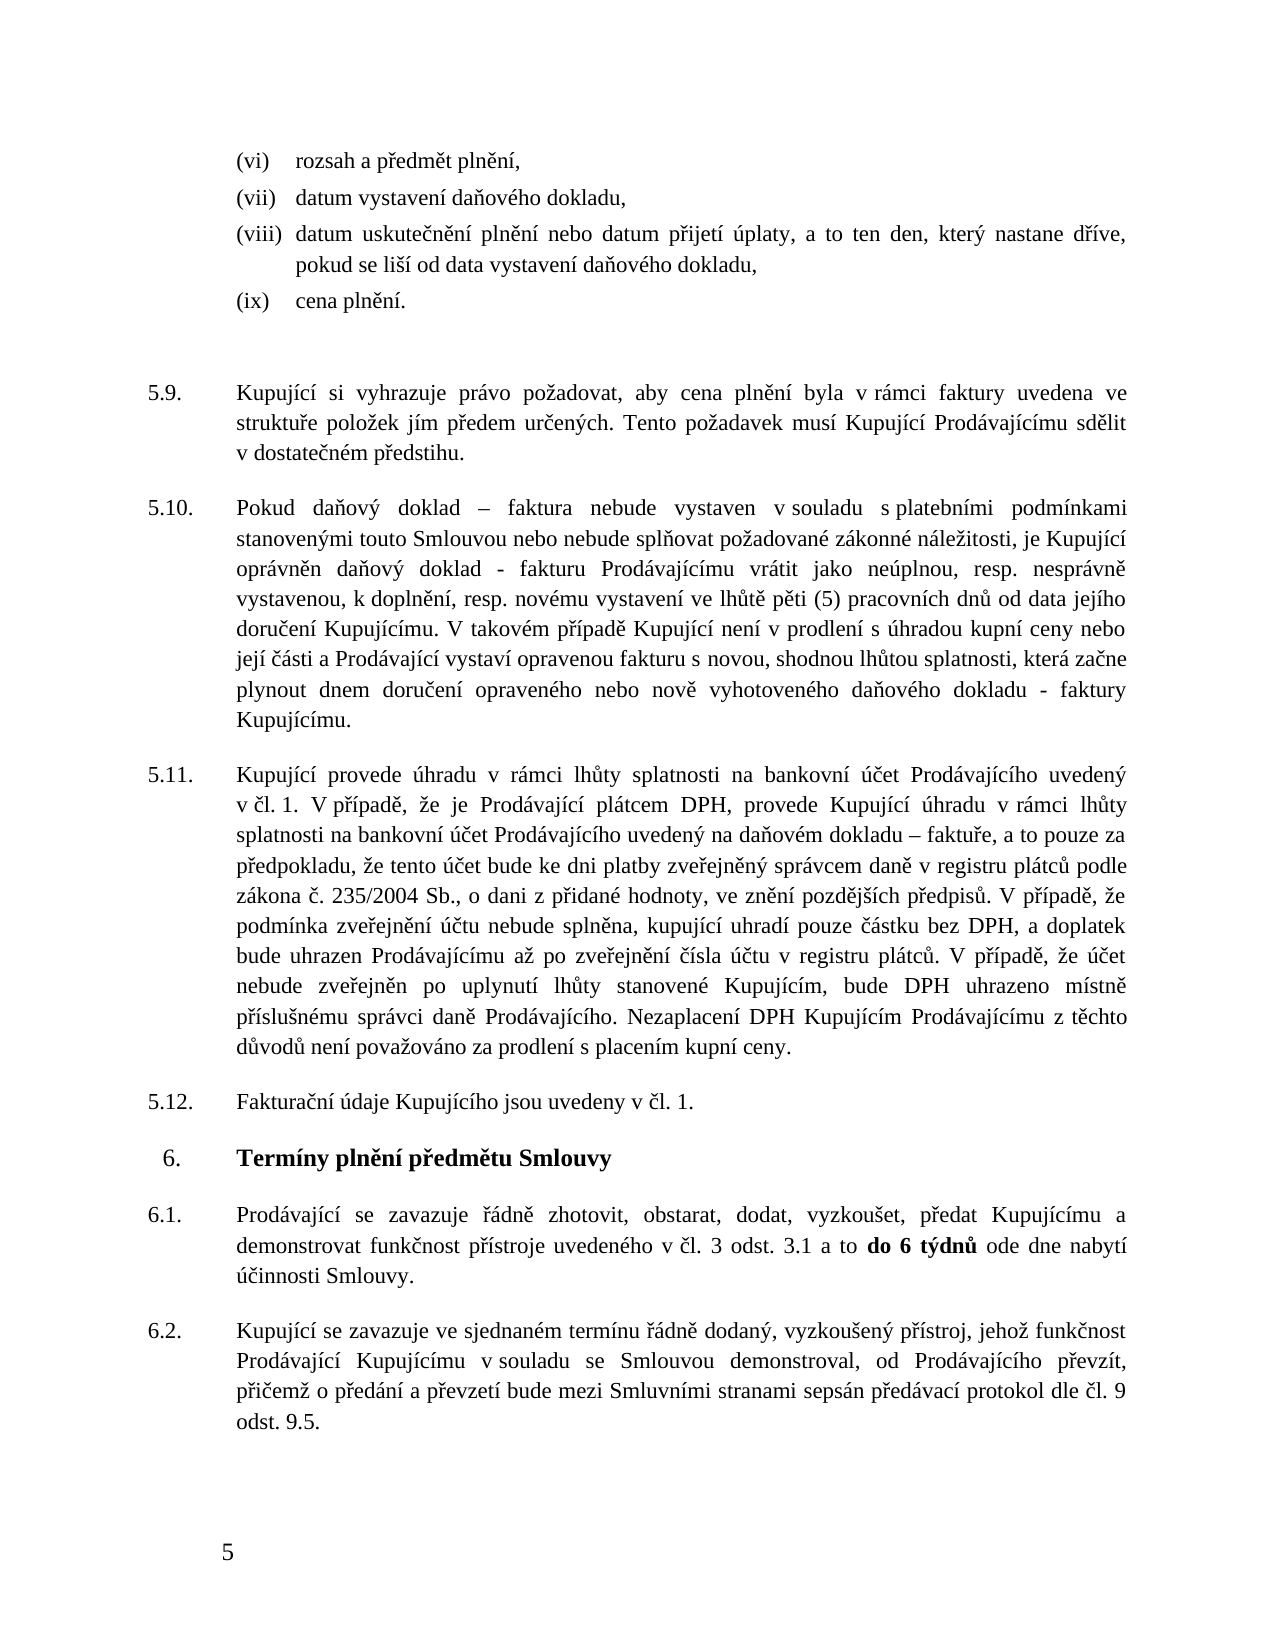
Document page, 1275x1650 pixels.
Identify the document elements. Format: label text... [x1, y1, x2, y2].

subtitle Kupující provede úhradu v rámci lhůty splatnosti na bankovní účet Prodávajícího uvedený v čl. 1. V případě, že je Prodávající plátcem DPH, provede Kupující úhradu v rámci lhůty splatnosti na bankovní účet Prodávajícího uvedený na daňovém dokladu – faktuře, a to pouze za předpokladu, že tento účet bude ke dni platby zveřejněný správcem daně v registru plátců podle zákona č. 235/2004 Sb., o dani z přidané hodnoty, ve znění pozdějších předpisů. V případě, že podmínka zveřejnění účtu nebude splněna, kupující uhradí pouze částku bez DPH, a doplatek bude uhrazen Prodávajícímu až po zveřejnění čísla účtu v registru plátců. V případě, že účet nebude zveřejněn po uplynutí lhůty stanovené Kupujícím, bude DPH uhrazeno místně příslušnému správci daně Prodávajícího. Nezaplacení DPH Kupujícím Prodávajícímu z těchto důvodů není považováno za prodlení s placením kupní ceny. [148, 761, 1127, 1059]
list datum vystavení daňového dokladu, [236, 184, 1127, 210]
subtitle Prodávající se zavazuje řádně zhotovit, obstarat, dodat, vyzkoušet, předat Kupujícímu a demonstrovat funkčnost přístroje uvedeného v čl. 3 odst. 3.1 a to do 6 týdnů ode dne nabytí účinnosti Smlouvy. [148, 1201, 1127, 1288]
subtitle Kupující se zavazuje ve sjednaném termínu řádně dodaný, vyzkoušený přístroj, jehož funkčnost Prodávající Kupujícímu v souladu se Smlouvou demonstroval, od Prodávajícího převzít, přičemž o předání a převzetí bude mezi Smluvními stranami sepsán předávací protokol dle čl. 9 odst. 9.5. [148, 1317, 1127, 1434]
subtitle Termíny plnění předmětu Smlouvy [162, 1143, 1127, 1172]
list cena plnění. [236, 287, 1127, 313]
subtitle Fakturační údaje Kupujícího jsou uvedeny v čl. 1. [148, 1088, 1127, 1114]
list rozsah a předmět plnění, [236, 148, 1127, 174]
list datum uskutečnění plnění nebo datum přijetí úplaty, a to ten den, který nastane dříve, pokud se liší od data vystavení daňového dokladu, [236, 221, 1127, 277]
subtitle Kupující si vyhrazuje právo požadovat, aby cena plnění byla v rámci faktury uvedena ve struktuře položek jím předem určených. Tento požadavek musí Kupující Prodávajícímu sdělit v dostatečném předstihu. [148, 379, 1127, 466]
subtitle Pokud daňový doklad – faktura nebude vystaven v souladu s platebními podmínkami stanovenými touto Smlouvou nebo nebude splňovat požadované zákonné náležitosti, je Kupující oprávněn daňový doklad - fakturu Prodávajícímu vrátit jako neúplnou, resp. nesprávně vystavenou, k doplnění, resp. novému vystavení ve lhůtě pěti (5) pracovních dnů od data jejího doručení Kupujícímu. V takovém případě Kupující není v prodlení s úhradou kupní ceny nebo její části a Prodávající vystaví opravenou fakturu s novou, shodnou lhůtou splatnosti, která začne plynout dnem doručení opraveného nebo nově vyhotoveného daňového dokladu - faktury Kupujícímu. [148, 494, 1127, 732]
